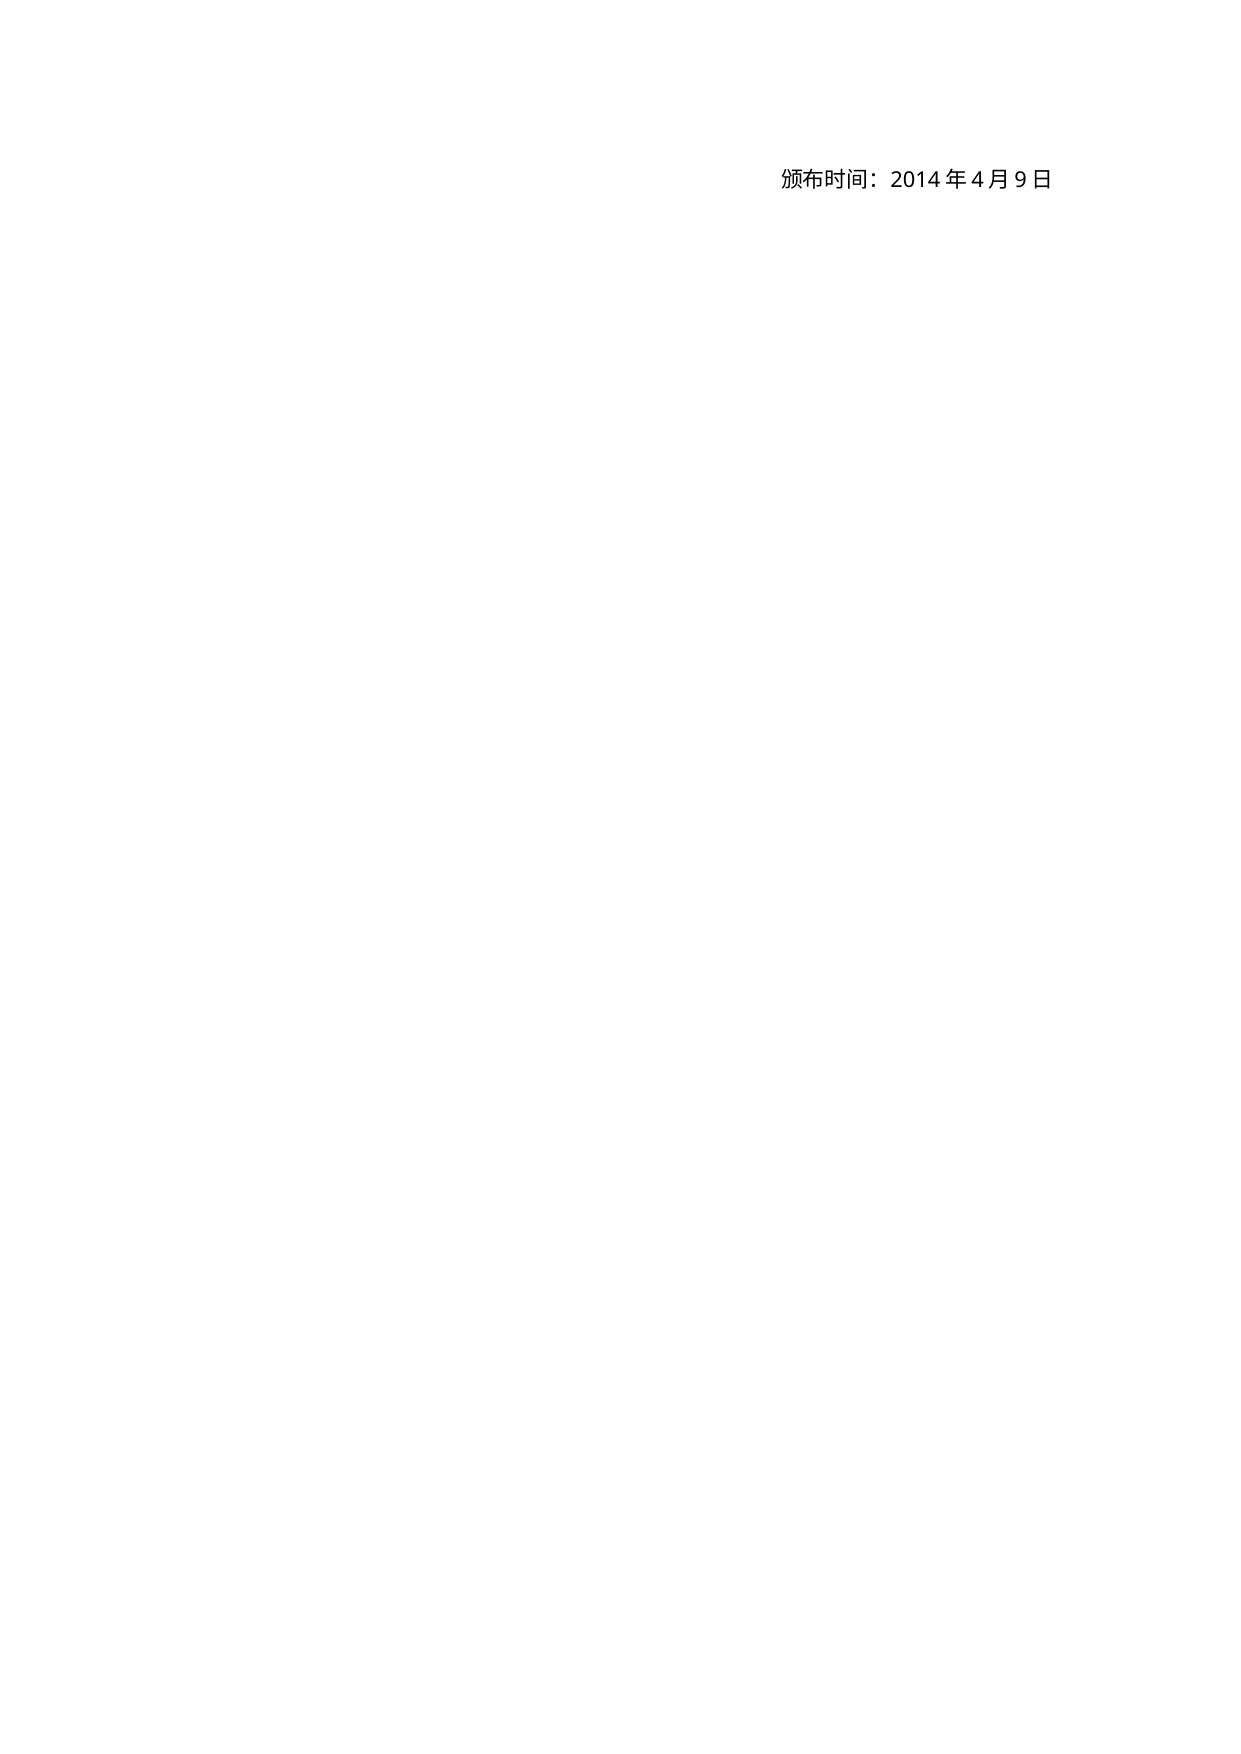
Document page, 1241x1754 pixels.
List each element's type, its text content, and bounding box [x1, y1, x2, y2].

text 颁布时间：2014年4月9日 [187, 162, 1053, 194]
